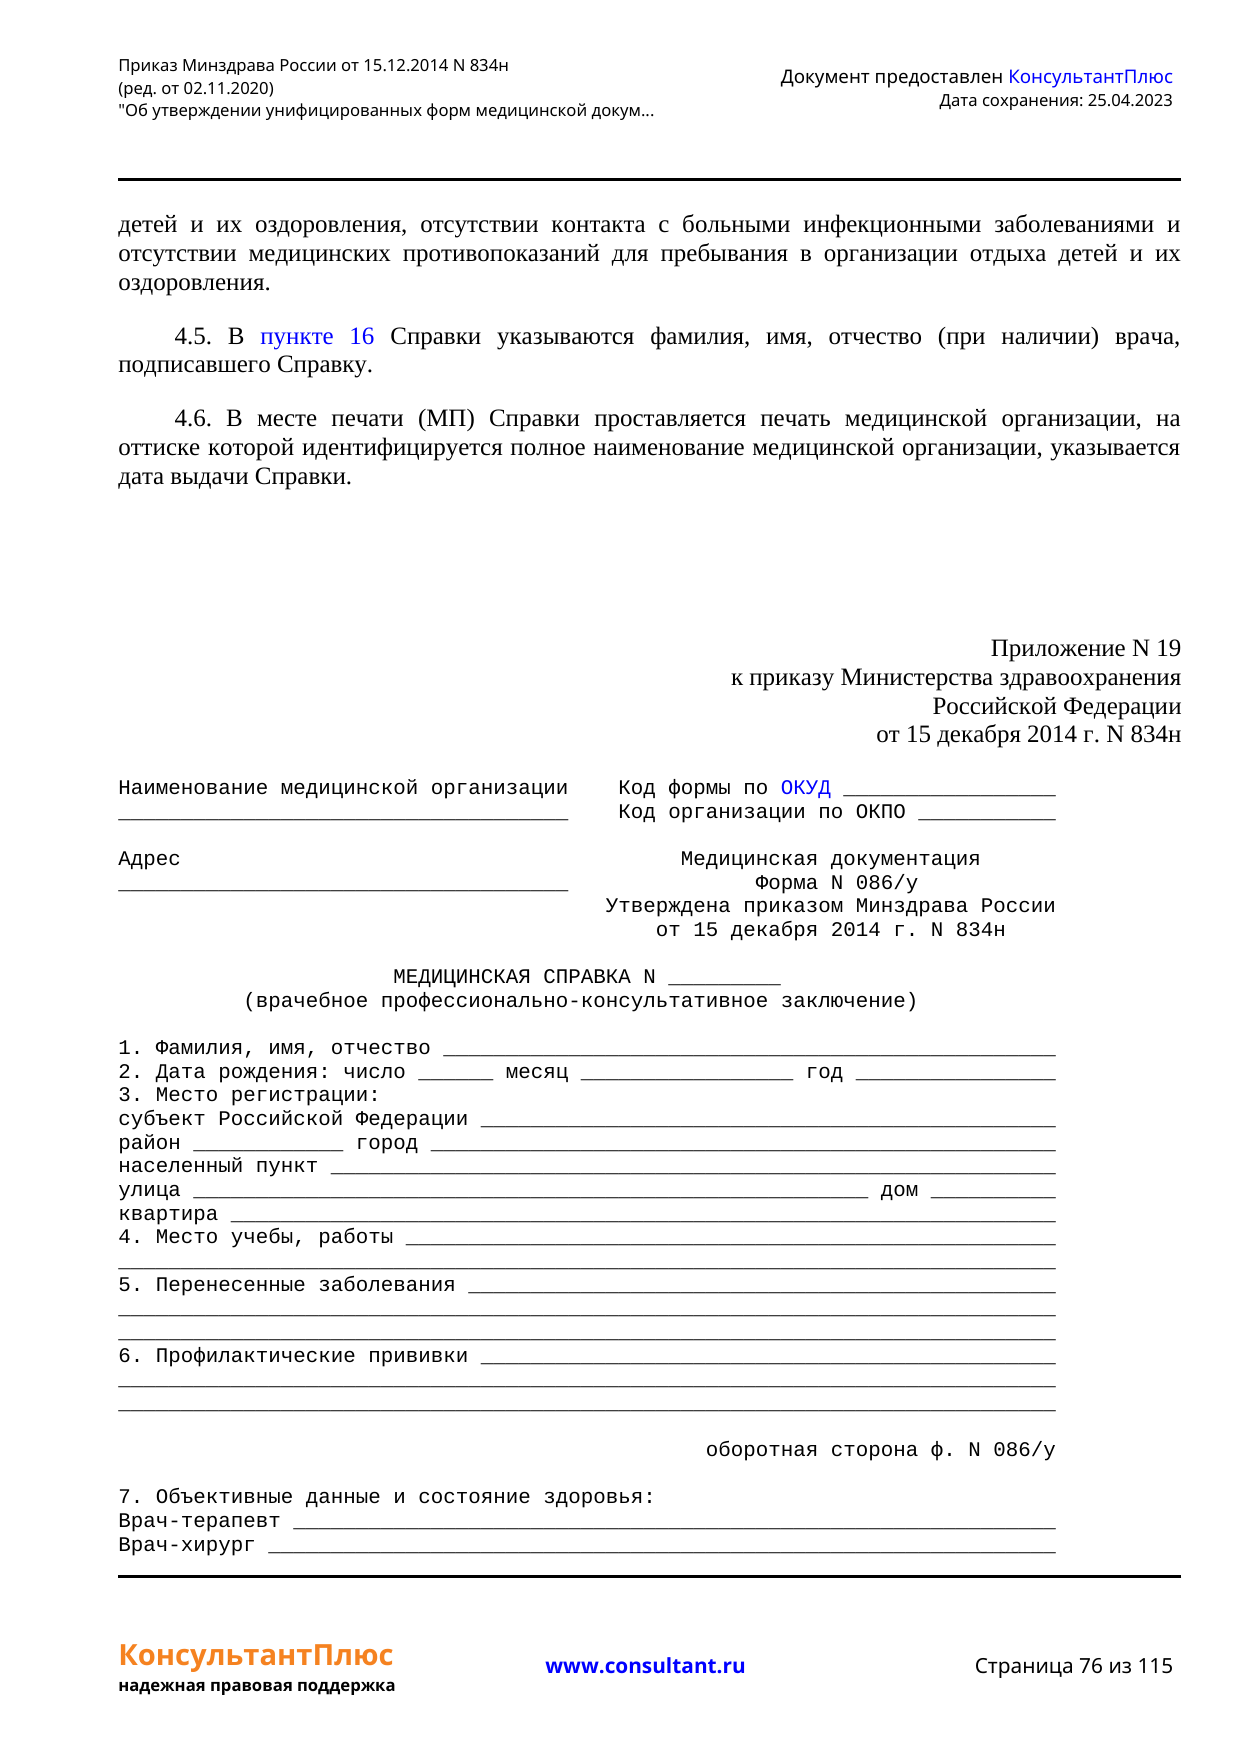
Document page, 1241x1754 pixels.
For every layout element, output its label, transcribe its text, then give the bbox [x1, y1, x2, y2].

text Адрес Медицинская документация [118, 848, 1181, 872]
text 5. Перенесенные заболевания _______________________________________________ [118, 1274, 1181, 1297]
text МЕДИЦИНСКАЯ СПРАВКА N _________ [118, 966, 1181, 990]
text от 15 декабря 2014 г. N 834н [118, 719, 1181, 748]
text ___________________________________________________________________________ [118, 1297, 1181, 1321]
text 4.6. В месте печати (МП) Справки проставляется печать медицинской организации, на оттиске которой идентифицируется полное наименование медицинской организации, указывается дата выдачи Справки. [118, 403, 1181, 489]
text Врач-хирург _______________________________________________________________ [118, 1534, 1181, 1557]
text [118, 209, 1181, 296]
text квартира __________________________________________________________________ [118, 1203, 1181, 1226]
text населенный пункт __________________________________________________________ [118, 1155, 1181, 1179]
text ___________________________________________________________________________ [118, 1250, 1181, 1274]
text (врачебное профессионально-консультативное заключение) [118, 990, 1181, 1013]
text ____________________________________ Форма N 086/у [118, 872, 1181, 895]
text ___________________________________________________________________________ [118, 1321, 1181, 1344]
text ___________________________________________________________________________ [118, 1368, 1181, 1392]
text Приложение N 19 [118, 633, 1181, 662]
text к приказу Министерства здравоохранения [118, 662, 1181, 691]
text ____________________________________ Код организации по ОКПО ___________ [118, 801, 1181, 824]
text оборотная сторона ф. N 086/у [118, 1439, 1181, 1463]
text 2. Дата рождения: число ______ месяц _________________ год ________________ [118, 1061, 1181, 1084]
text 4.5. В пункте 16 Справки указываются фамилия, имя, отчество (при наличии) врача, подписавшего Справку. [118, 321, 1181, 378]
text субъект Российской Федерации ______________________________________________ [118, 1108, 1181, 1132]
text 1. Фамилия, имя, отчество _________________________________________________ [118, 1037, 1181, 1061]
text 3. Место регистрации: [118, 1084, 1181, 1108]
text улица ______________________________________________________ дом __________ [118, 1179, 1181, 1203]
text ___________________________________________________________________________ [118, 1392, 1181, 1416]
text от 15 декабря 2014 г. N 834н [118, 919, 1181, 943]
text 4. Место учебы, работы ____________________________________________________ [118, 1226, 1181, 1250]
text 7. Объективные данные и состояние здоровья: [118, 1486, 1181, 1510]
text Утверждена приказом Минздрава России [118, 895, 1181, 919]
text Наименование медицинской организации Код формы по ОКУД _________________ [118, 777, 1181, 801]
text Врач-терапевт _____________________________________________________________ [118, 1510, 1181, 1534]
text Российской Федерации [118, 691, 1181, 719]
text 6. Профилактические прививки ______________________________________________ [118, 1344, 1181, 1368]
text район ____________ город __________________________________________________ [118, 1132, 1181, 1155]
